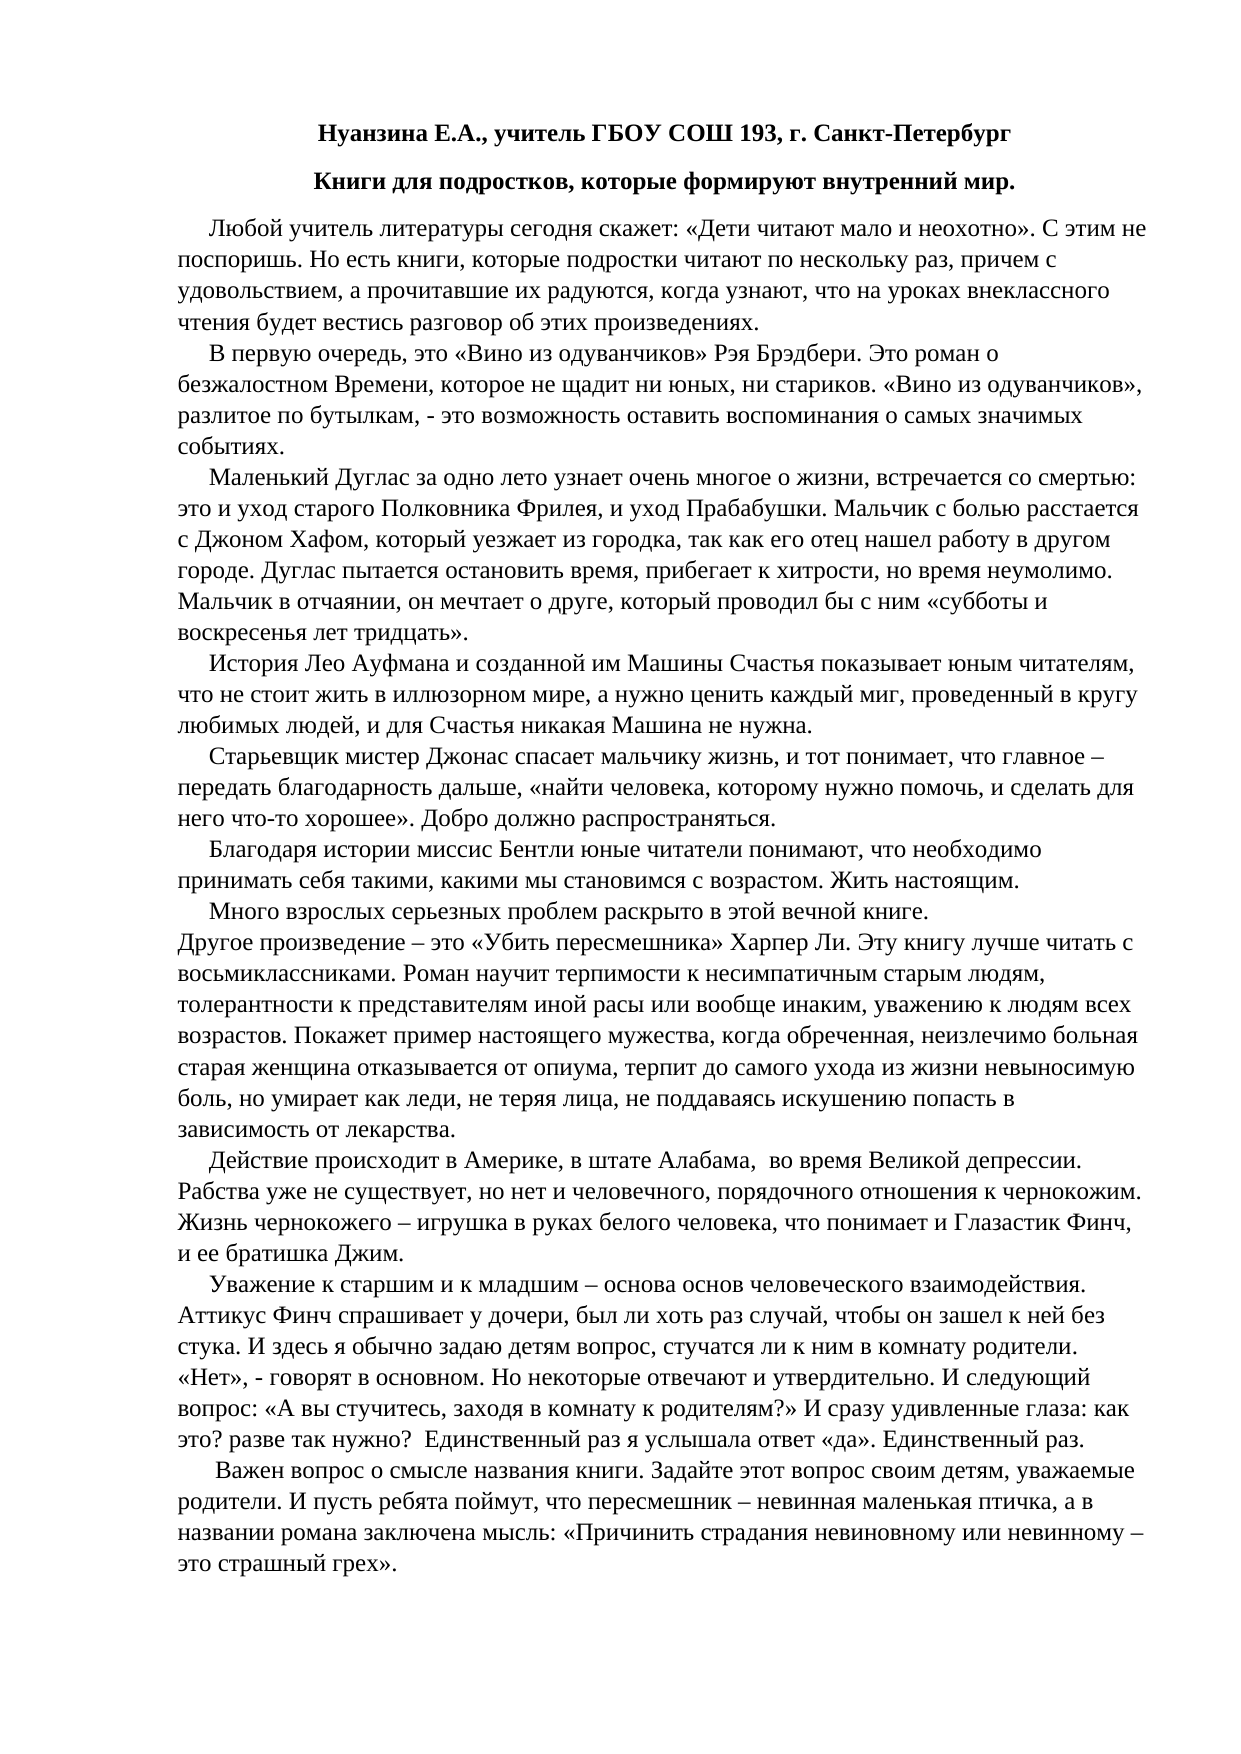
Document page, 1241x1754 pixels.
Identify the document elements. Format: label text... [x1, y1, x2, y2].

text Уважение к старшим и к младшим – основа основ человеческого взаимодействия. Аттикус Финч спрашивает у дочери, был ли хоть раз случай, чтобы он зашел к ней без стука. И здесь я обычно задаю детям вопрос, стучатся ли к ним в комнату родители. «Нет», - говорят в основном. Но некоторые отвечают и утвердительно. И следующий вопрос: «А вы стучитесь, заходя в комнату к родителям?» И сразу удивленные глаза: как это? разве так нужно? Единственный раз я услышала ответ «да». Единственный раз. [177, 1269, 1152, 1453]
text Любой учитель литературы сегодня скажет: «Дети читают мало и неохотно». С этим не поспоришь. Но есть книги, которые подростки читают по нескольку раз, причем с удовольствием, а прочитавшие их радуются, когда узнают, что на уроках внеклассного чтения будет вестись разговор об этих произведениях. [177, 213, 1152, 335]
text В первую очередь, это «Вино из одуванчиков» Рэя Брэдбери. Это роман о безжалостном Времени, которое не щадит ни юных, ни стариков. «Вино из одуванчиков», разлитое по бутылкам, - это возможность оставить воспоминания о самых значимых событиях. [177, 338, 1152, 459]
text Нуанзина Е.А., учитель ГБОУ СОШ 193, г. Санкт-Петербург [177, 118, 1152, 147]
text Благодаря истории миссис Бентли юные читатели понимают, что необходимо принимать себя такими, какими мы становимся с возрастом. Жить настоящим. [177, 834, 1152, 894]
text История Лео Ауфмана и созданной им Машины Счастья показывает юным читателям, что не стоит жить в иллюзорном мире, а нужно ценить каждый миг, проведенный в кругу любимых людей, и для Счастья никакая Машина не нужна. [177, 648, 1152, 739]
text Другое произведение – это «Убить пересмешника» Харпер Ли. Эту книгу лучше читать с восьмиклассниками. Роман научит терпимости к несимпатичным старым людям, толерантности к представителям иной расы или вообще инаким, уважению к людям всех возрастов. Покажет пример настоящего мужества, когда обреченная, неизлечимо больная старая женщина отказывается от опиума, терпит до самого ухода из жизни невыносимую боль, но умирает как леди, не теряя лица, не поддаваясь искушению попасть в зависимость от лекарства. [177, 927, 1152, 1142]
text Важен вопрос о смысле названия книги. Задайте этот вопрос своим детям, уважаемые родители. И пусть ребята поймут, что пересмешник – невинная маленькая птичка, а в названии романа заключена мысль: «Причинить страдания невиновному или невинному – это страшный грех». [177, 1455, 1152, 1577]
text Много взрослых серьезных проблем раскрыто в этой вечной книге. [177, 896, 1152, 925]
text Маленький Дуглас за одно лето узнает очень многое о жизни, встречается со смертью: это и уход старого Полковника Фрилея, и уход Прабабушки. Мальчик с болью расстается с Джоном Хафом, который уезжает из городка, так как его отец нашел работу в другом городе. Дуглас пытается остановить время, прибегает к хитрости, но время неумолимо. Мальчик в отчаянии, он мечтает о друге, который проводил бы с ним «субботы и воскресенья лет тридцать». [177, 462, 1152, 646]
text Книги для подростков, которые формируют внутренний мир. [177, 166, 1152, 194]
text Старьевщик мистер Джонас спасает мальчику жизнь, и тот понимает, что главное – передать благодарность дальше, «найти человека, которому нужно помочь, и сделать для него что-то хорошее». Добро должно распространяться. [177, 741, 1152, 832]
text Действие происходит в Америке, в штате Алабама, во время Великой депрессии. Рабства уже не существует, но нет и человечного, порядочного отношения к чернокожим. Жизнь чернокожего – игрушка в руках белого человека, что понимает и Глазастик Финч, и ее братишка Джим. [177, 1145, 1152, 1267]
